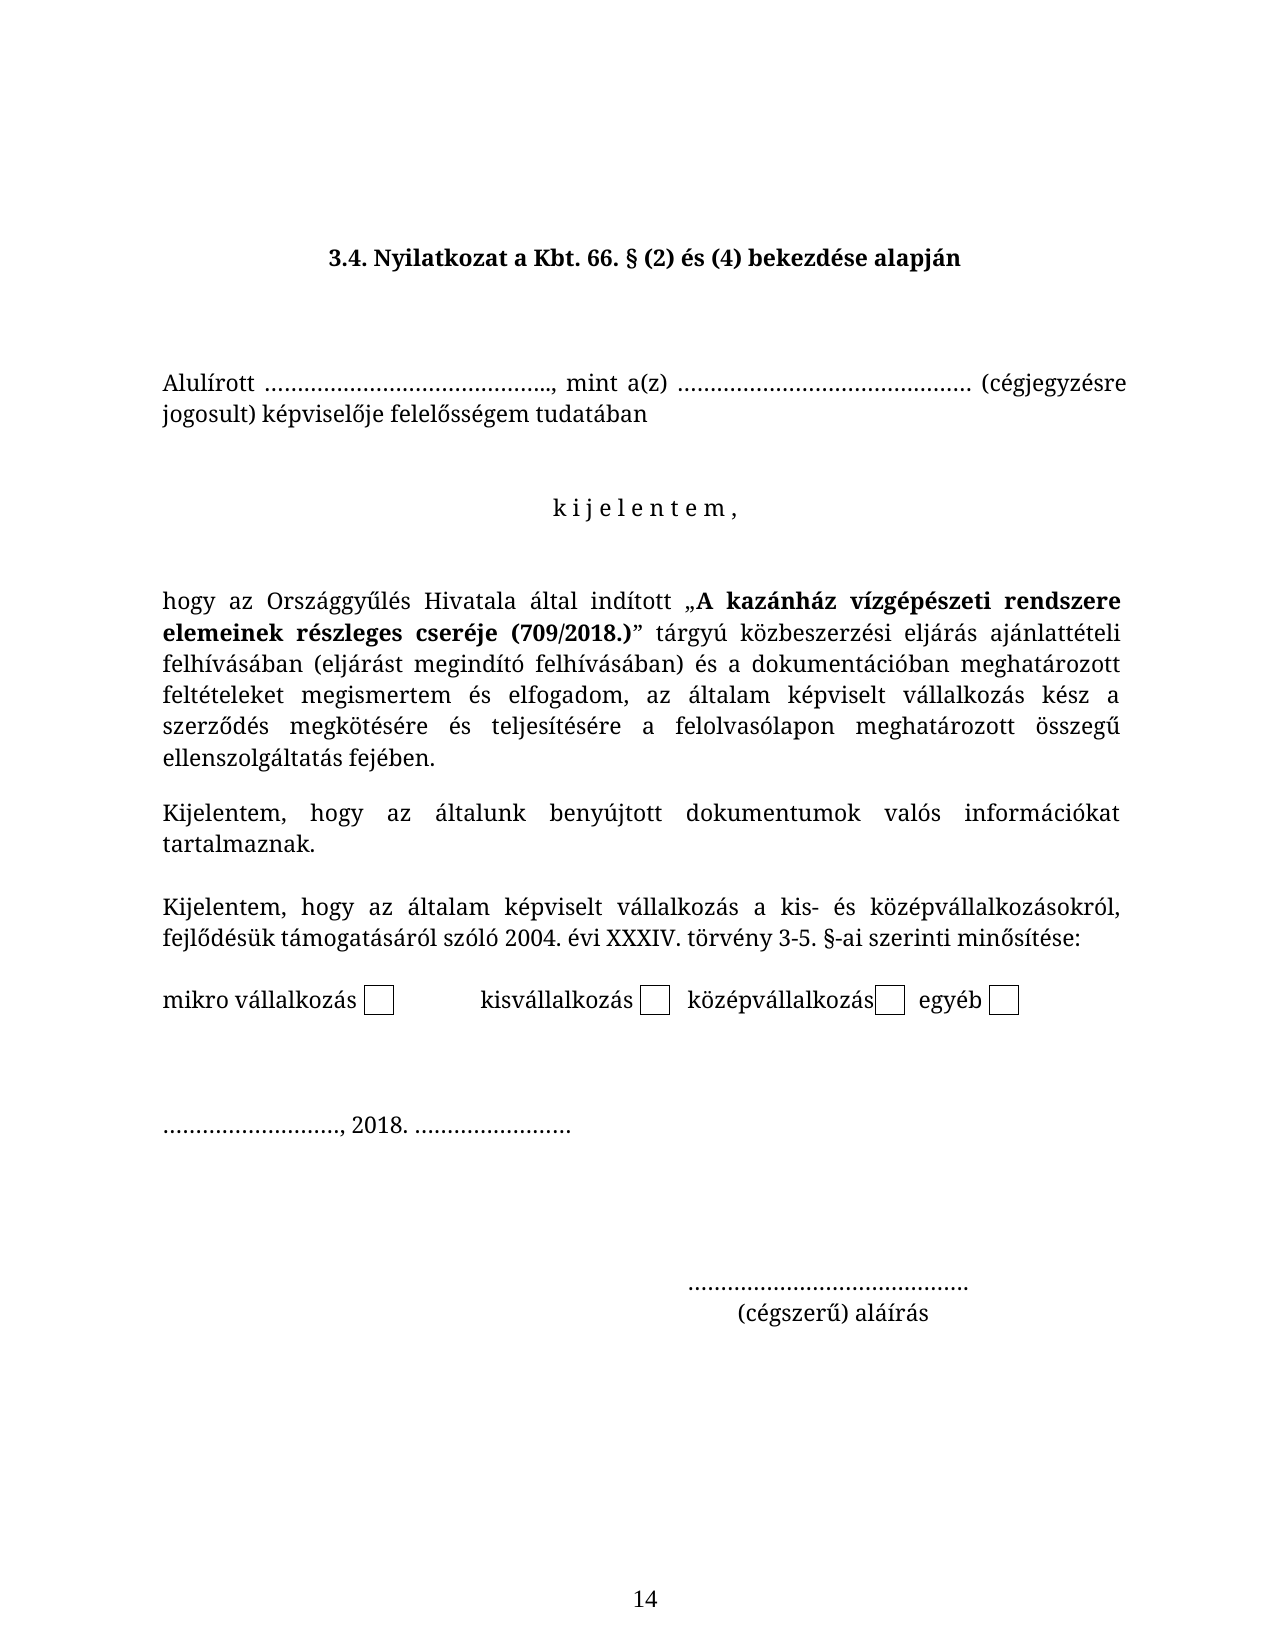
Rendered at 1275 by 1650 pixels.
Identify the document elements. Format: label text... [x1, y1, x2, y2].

text ……………………………………. [162, 1266, 1127, 1297]
text Alulírott …………………………………….., mint a(z) ……………………………………… (cégjegyzésre jogosult) képviselője felelősségem tudatában [162, 366, 1127, 429]
text ………………………, 2018. …………………… [162, 1109, 1127, 1141]
text Kijelentem, hogy az általunk benyújtott dokumentumok valós információkat tartalmaznak. [162, 797, 1121, 859]
text Kijelentem, hogy az általam képviselt vállalkozás a kis- és középvállalkozásokról, fejlődésük támogatásáról szóló 2004. évi XXXIV. törvény 3-5. §-ai szerinti minősítése: [162, 891, 1121, 953]
text hogy az Országgyűlés Hivatala által indított „A kazánház vízgépészeti rendszere elemeinek részleges cseréje (709/2018.)” tárgyú közbeszerzési eljárás ajánlattételi felhívásában (eljárást megindító felhívásában) és a dokumentációban meghatározott feltételeket megismertem és elfogadom, az általam képviselt vállalkozás kész a szerződés megkötésére és teljesítésére a felolvasólapon meghatározott összegű ellenszolgáltatás fejében. [162, 585, 1121, 773]
text (cégszerű) aláírás [162, 1297, 1127, 1328]
text kijelentem, [162, 491, 1127, 523]
text 3.4. Nyilatkozat a Kbt. 66. § (2) és (4) bekezdése alapján [162, 241, 1127, 273]
text mikro vállalkozás kisvállalkozás középvállalkozás egyéb [162, 984, 1127, 1016]
